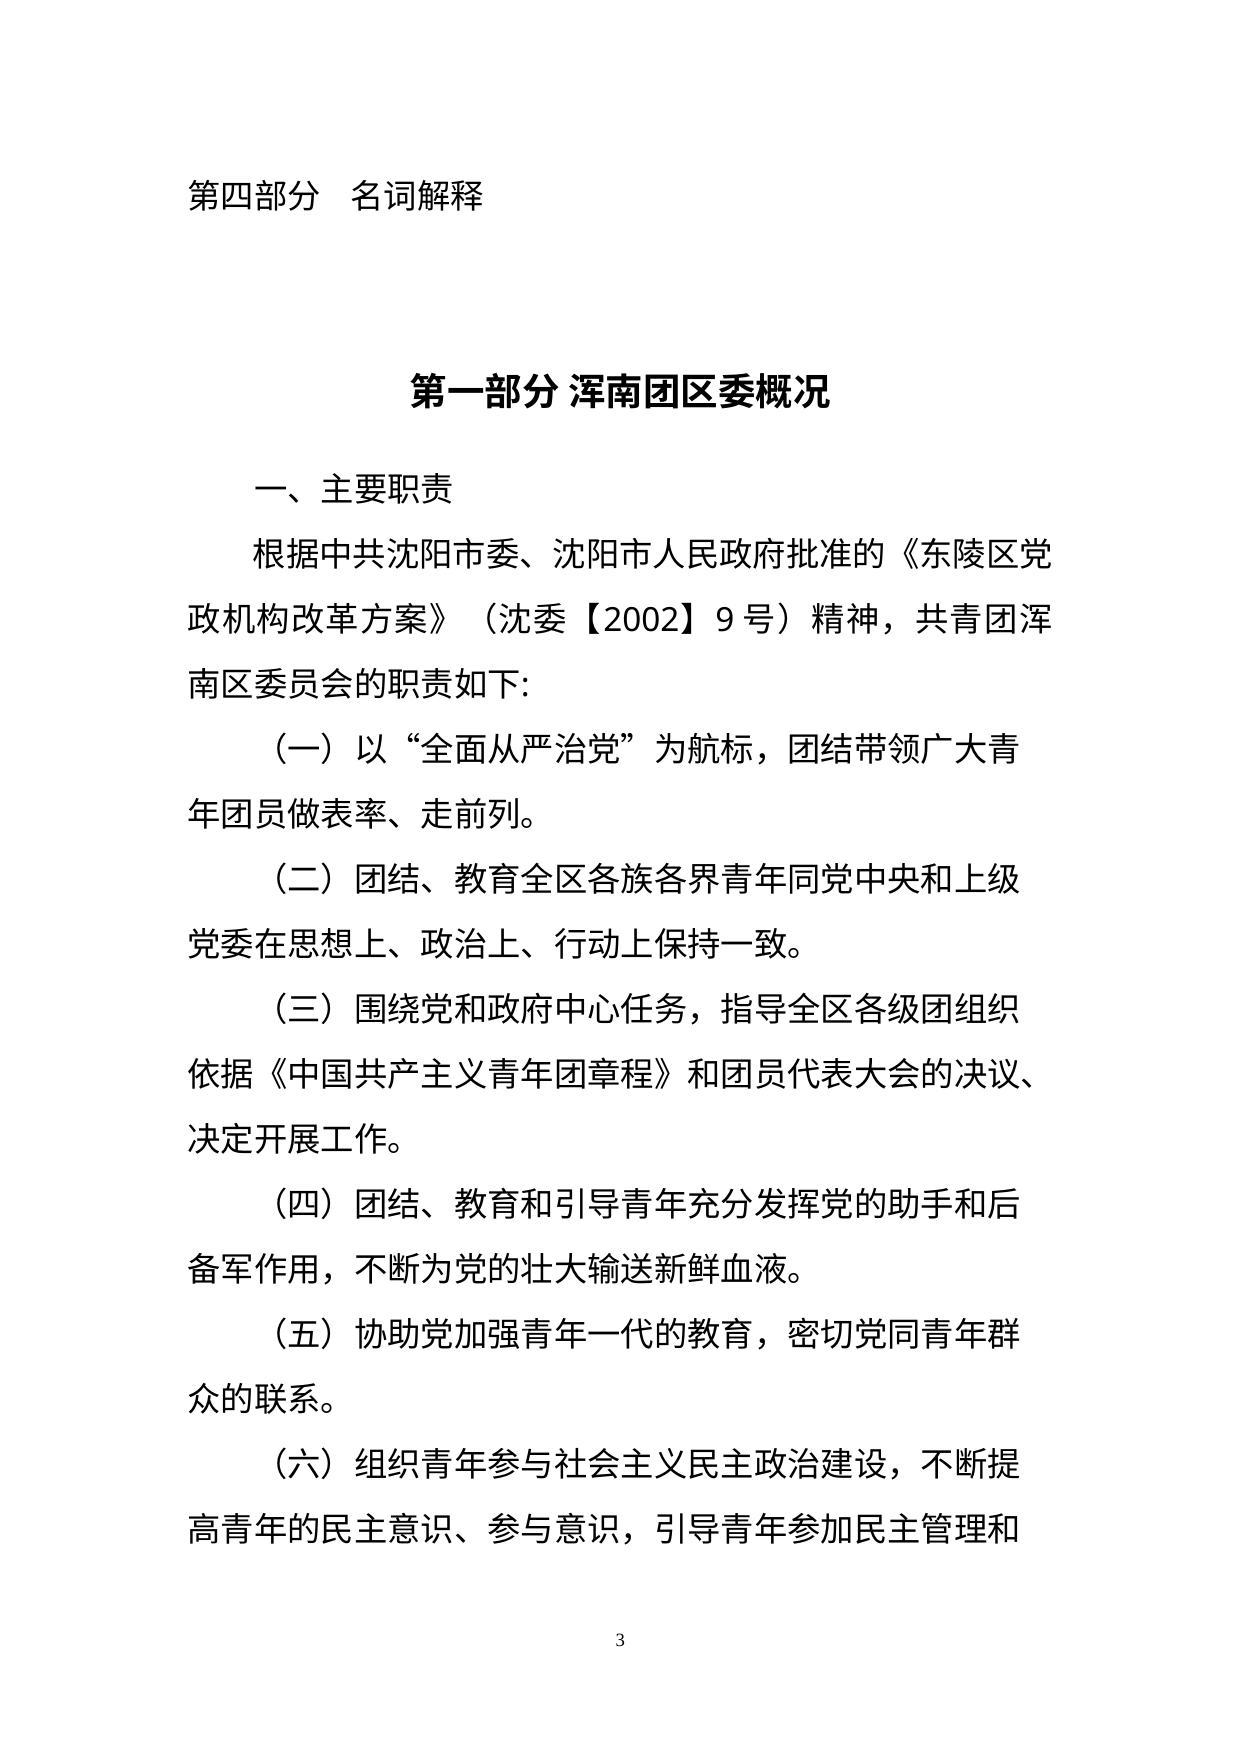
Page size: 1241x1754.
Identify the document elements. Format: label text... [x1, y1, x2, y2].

text （四）团结、教育和引导青年充分发挥党的助手和后备军作用，不断为党的壮大输送新鲜血液。 [187, 1169, 1053, 1299]
text 根据中共沈阳市委、沈阳市人民政府批准的《东陵区党政机构改革方案》（沈委【2002】9号）精神，共青团浑南区委员会的职责如下: [187, 519, 1053, 714]
text （五）协助党加强青年一代的教育，密切党同青年群众的联系。 [187, 1299, 1053, 1429]
text （二）团结、教育全区各族各界青年同党中央和上级党委在思想上、政治上、行动上保持一致。 [187, 844, 1053, 974]
text （一）以“全面从严治党”为航标，团结带领广大青年团员做表率、走前列。 [187, 714, 1053, 844]
text （三）围绕党和政府中心任务，指导全区各级团组织依据《中国共产主义青年团章程》和团员代表大会的决议、决定开展工作。 [187, 974, 1053, 1169]
text 一、主要职责 [187, 454, 1053, 519]
text 第四部分 名词解释 [187, 162, 1053, 227]
text 第一部分 浑南团区委概况 [187, 357, 1053, 422]
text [187, 1429, 1053, 1559]
